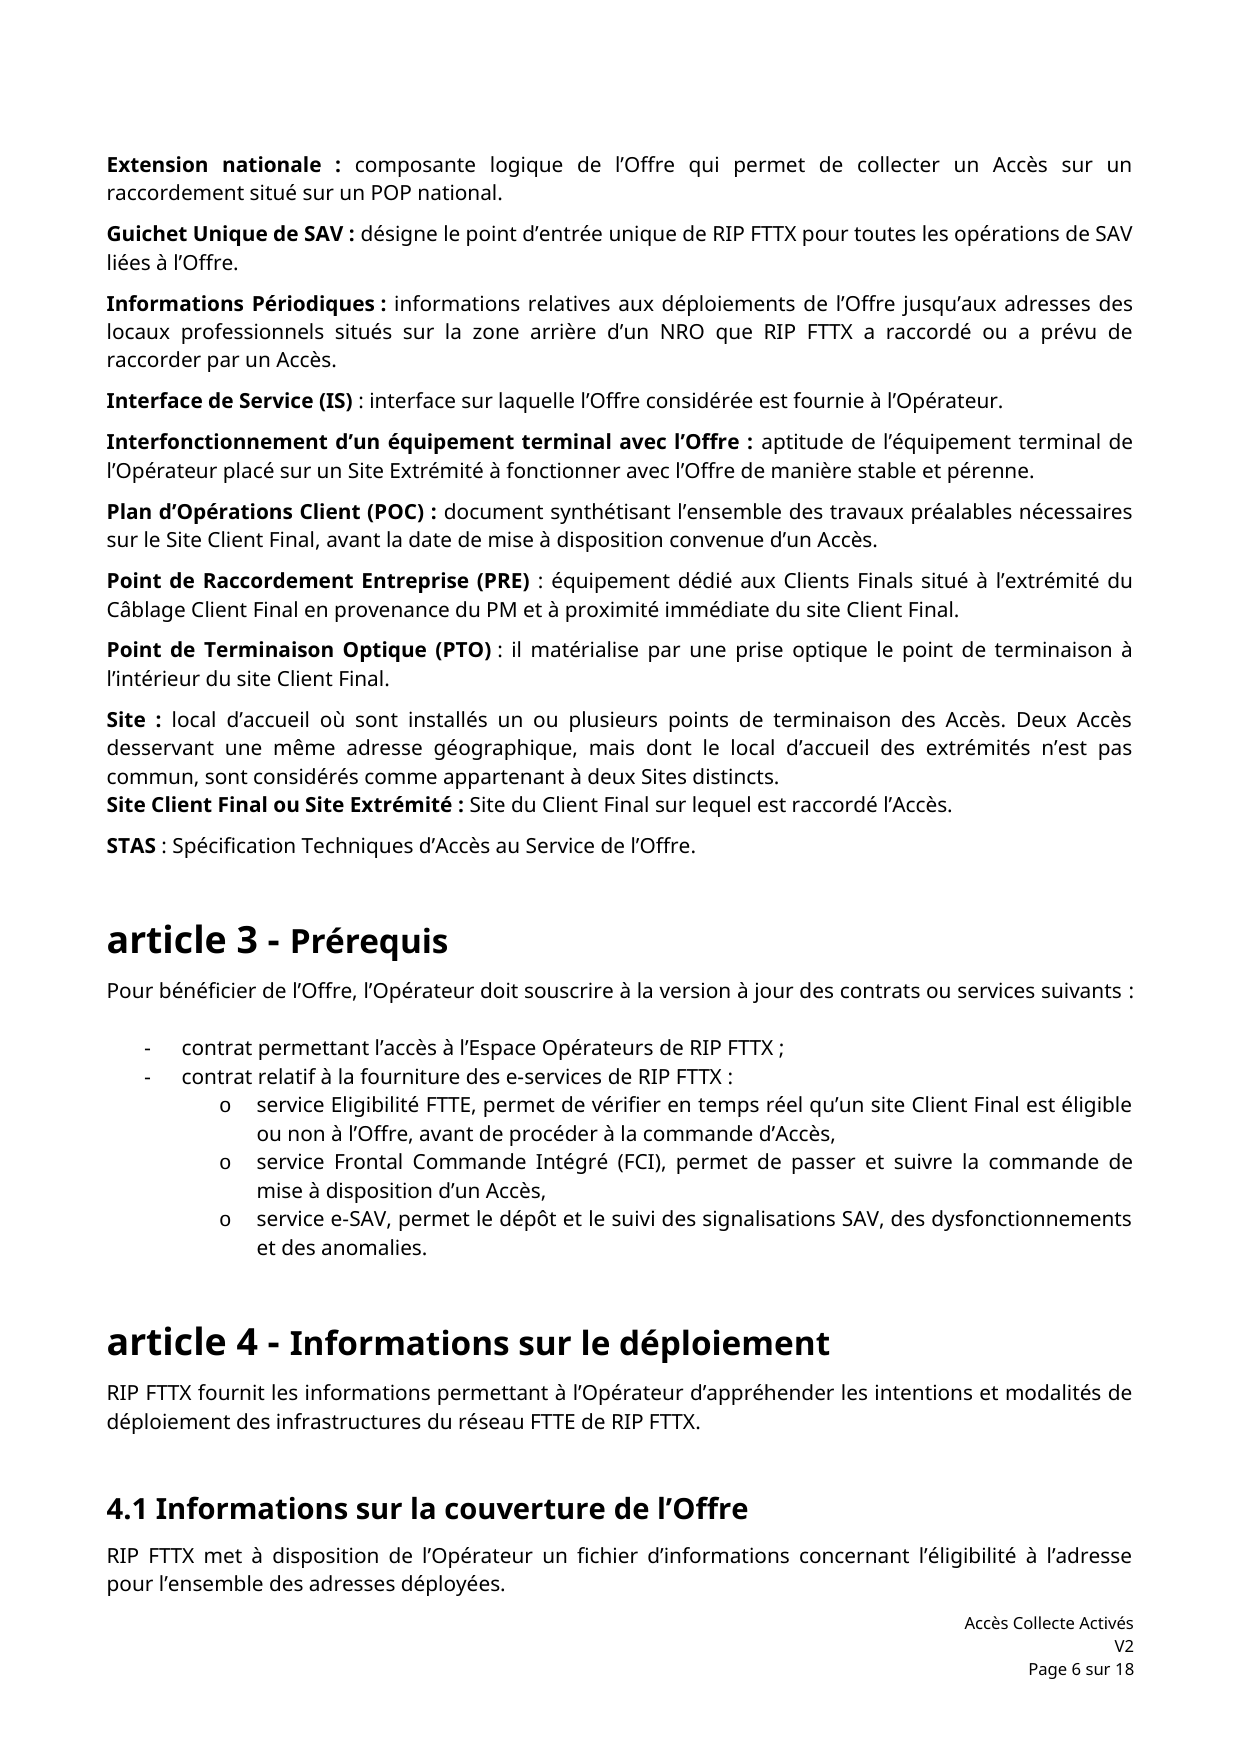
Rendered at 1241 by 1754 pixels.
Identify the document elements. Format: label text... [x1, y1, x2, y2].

subtitle Prérequis [106, 913, 1134, 964]
text Interface de Service (IS) : interface sur laquelle l’Offre considérée est fournie à l’Opérateur. [106, 387, 1134, 415]
subtitle Informations sur le déploiement [106, 1315, 1134, 1366]
list contrat relatif à la fourniture des e-services de RIP FTTX : [144, 1062, 1134, 1090]
text Point de Terminaison Optique (PTO) : il matérialise par une prise optique le point de terminaison à l’intérieur du site Client Final. [106, 636, 1134, 692]
text Site Client Final ou Site Extrémité : Site du Client Final sur lequel est raccordé l’Accès. [106, 790, 1134, 819]
text STAS : Spécification Techniques d’Accès au Service de l’Offre. [106, 831, 1134, 860]
text Informations Périodiques : informations relatives aux déploiements de l’Offre jusqu’aux adresses des locaux professionnels situés sur la zone arrière d’un NRO que RIP FTTX a raccordé ou a prévu de raccorder par un Accès. [106, 289, 1134, 374]
list service Eligibilité FTTE, permet de vérifier en temps réel qu’un site Client Final est éligible ou non à l’Offre, avant de procéder à la commande d’Accès, [219, 1090, 1134, 1147]
list contrat permettant l’accès à l’Espace Opérateurs de RIP FTTX ; [144, 1033, 1134, 1062]
text Extension nationale : composante logique de l’Offre qui permet de collecter un Accès sur un raccordement situé sur un POP national. [106, 150, 1134, 207]
text Interfonctionnement d’un équipement terminal avec l’Offre : aptitude de l’équipement terminal de l’Opérateur placé sur un Site Extrémité à fonctionner avec l’Offre de manière stable et pérenne. [106, 427, 1134, 484]
text Pour bénéficier de l’Offre, l’Opérateur doit souscrire à la version à jour des contrats ou services suivants : [106, 977, 1134, 1033]
text Site : local d’accueil où sont installés un ou plusieurs points de terminaison des Accès. Deux Accès desservant une même adresse géographique, mais dont le local d’accueil des extrémités n’est pas commun, sont considérés comme appartenant à deux Sites distincts. [106, 705, 1134, 790]
list service Frontal Commande Intégré (FCI), permet de passer et suivre la commande de mise à disposition d’un Accès, [219, 1147, 1134, 1204]
list service e-SAV, permet le dépôt et le suivi des signalisations SAV, des dysfonctionnements et des anomalies. [219, 1204, 1134, 1261]
text RIP FTTX fournit les informations permettant à l’Opérateur d’appréhender les intentions et modalités de déploiement des infrastructures du réseau FTTE de RIP FTTX. [106, 1378, 1134, 1435]
text RIP FTTX met à disposition de l’Opérateur un fichier d’informations concernant l’éligibilité à l’adresse pour l’ensemble des adresses déployées. [106, 1541, 1134, 1598]
subtitle Informations sur la couverture de l’Offre [106, 1489, 1134, 1528]
text Plan d’Opérations Client (POC) : document synthétisant l’ensemble des travaux préalables nécessaires sur le Site Client Final, avant la date de mise à disposition convenue d’un Accès. [106, 497, 1134, 554]
text Point de Raccordement Entreprise (PRE) : équipement dédié aux Clients Finals situé à l’extrémité du Câblage Client Final en provenance du PM et à proximité immédiate du site Client Final. [106, 566, 1134, 623]
text Guichet Unique de SAV : désigne le point d’entrée unique de RIP FTTX pour toutes les opérations de SAV liées à l’Offre. [106, 219, 1134, 276]
